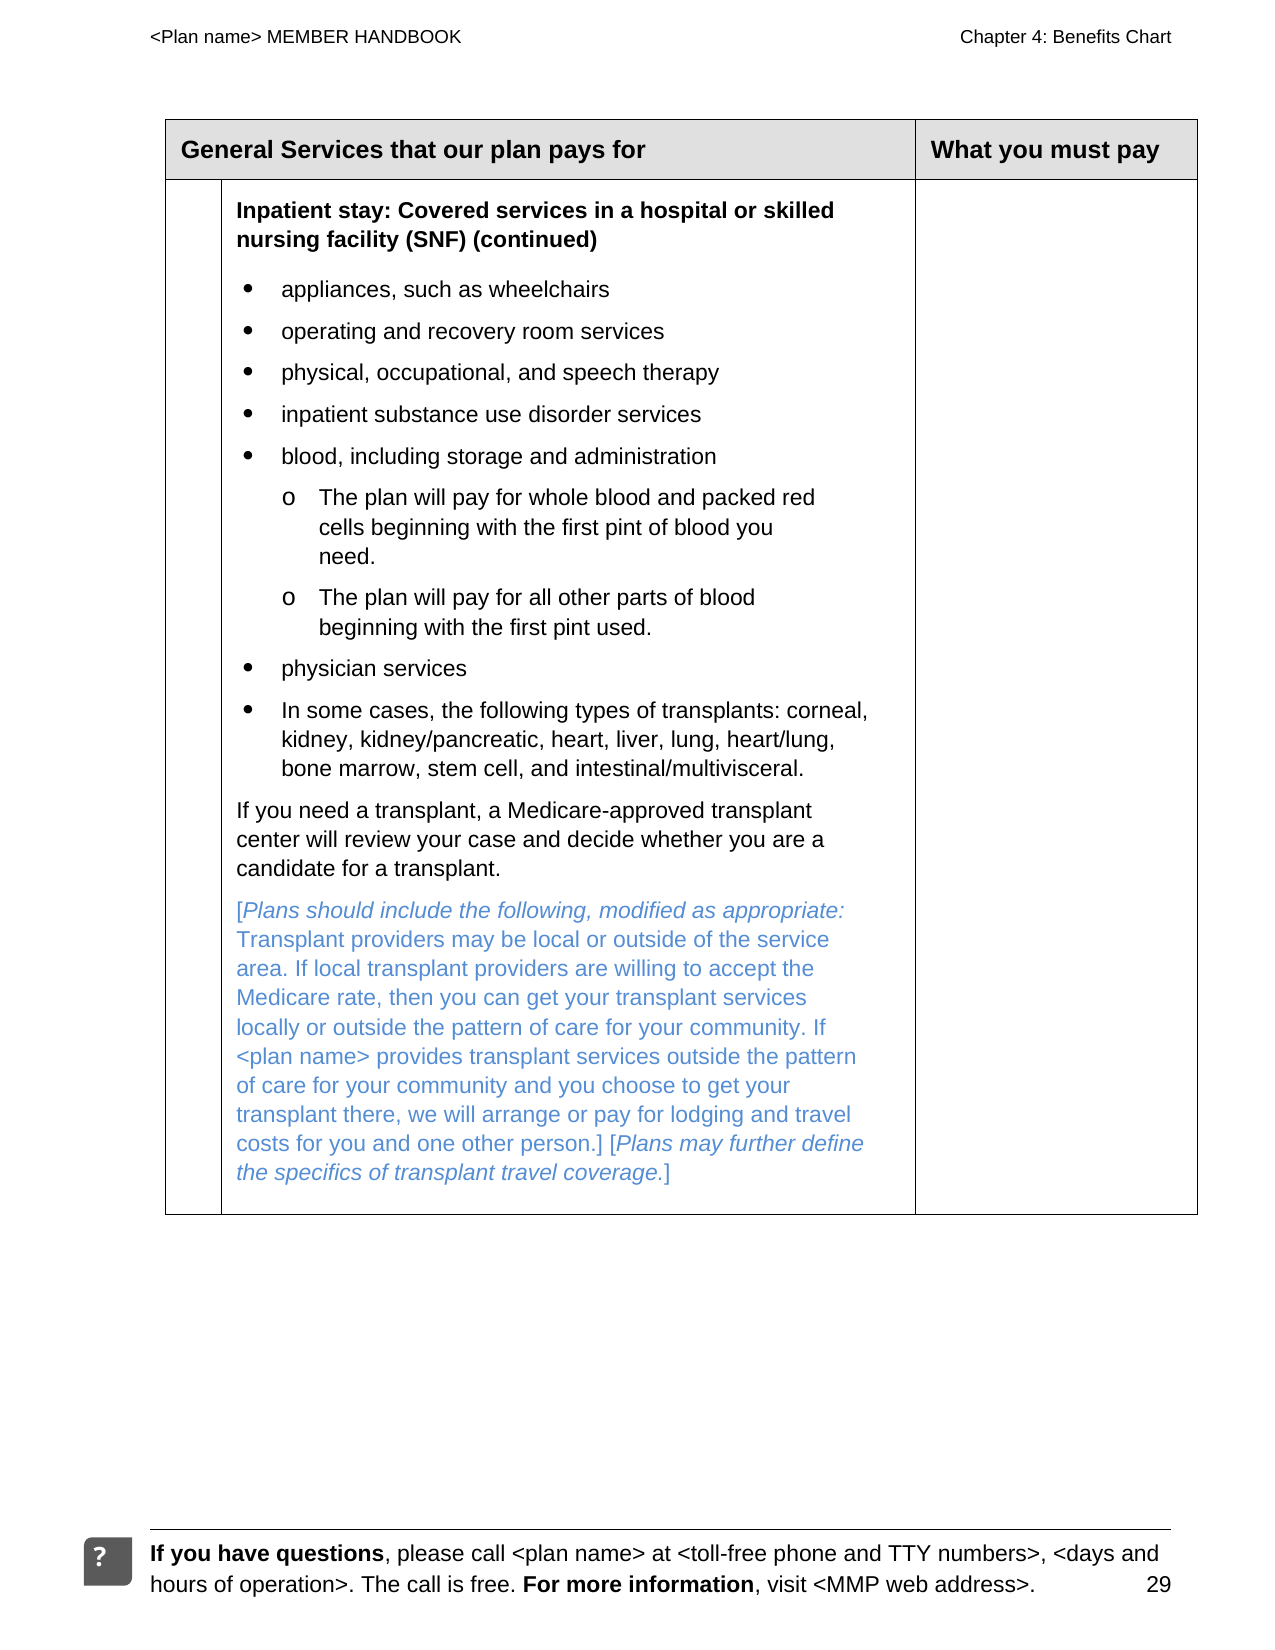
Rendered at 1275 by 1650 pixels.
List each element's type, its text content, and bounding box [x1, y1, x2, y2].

table_header What you must pay [916, 120, 1197, 179]
table_cell [166, 180, 221, 1214]
table_header General Services that our plan pays for [166, 120, 915, 179]
table_cell Inpatient stay: Covered services in a hospital or skilled nursing facility (SNF) (continued) appliances, such as wheelchairs operating and recovery room services physical, occupational, and speech therapy inpatient substance use disorder services blood, including storage and administration The plan will pay for whole blood and packed red cells beginning with the first pint of blood you need. The plan will pay for all other parts of blood beginning with the first pint used. physician services In some cases, the following types of transplants: corneal, kidney, kidney/pancreatic, heart, liver, lung, heart/lung, bone marrow, stem cell, and intestinal/multivisceral. If you need a transplant, a Medicare-approved transplant center will review your case and decide whether you are a candidate for a transplant. [Plans should include the following, modified as appropriate: Transplant providers may be local or outside of the service area. If local transplant providers are willing to accept the Medicare rate, then you can get your transplant services locally or outside the pattern of care for your community. If <plan name> provides transplant services outside the pattern of care for your community and you choose to get your transplant there, we will arrange or pay for lodging and travel costs for you and one other person.] [Plans may further define the specifics of transplant travel coverage.] [222, 180, 915, 1214]
table_cell [916, 180, 1197, 1214]
